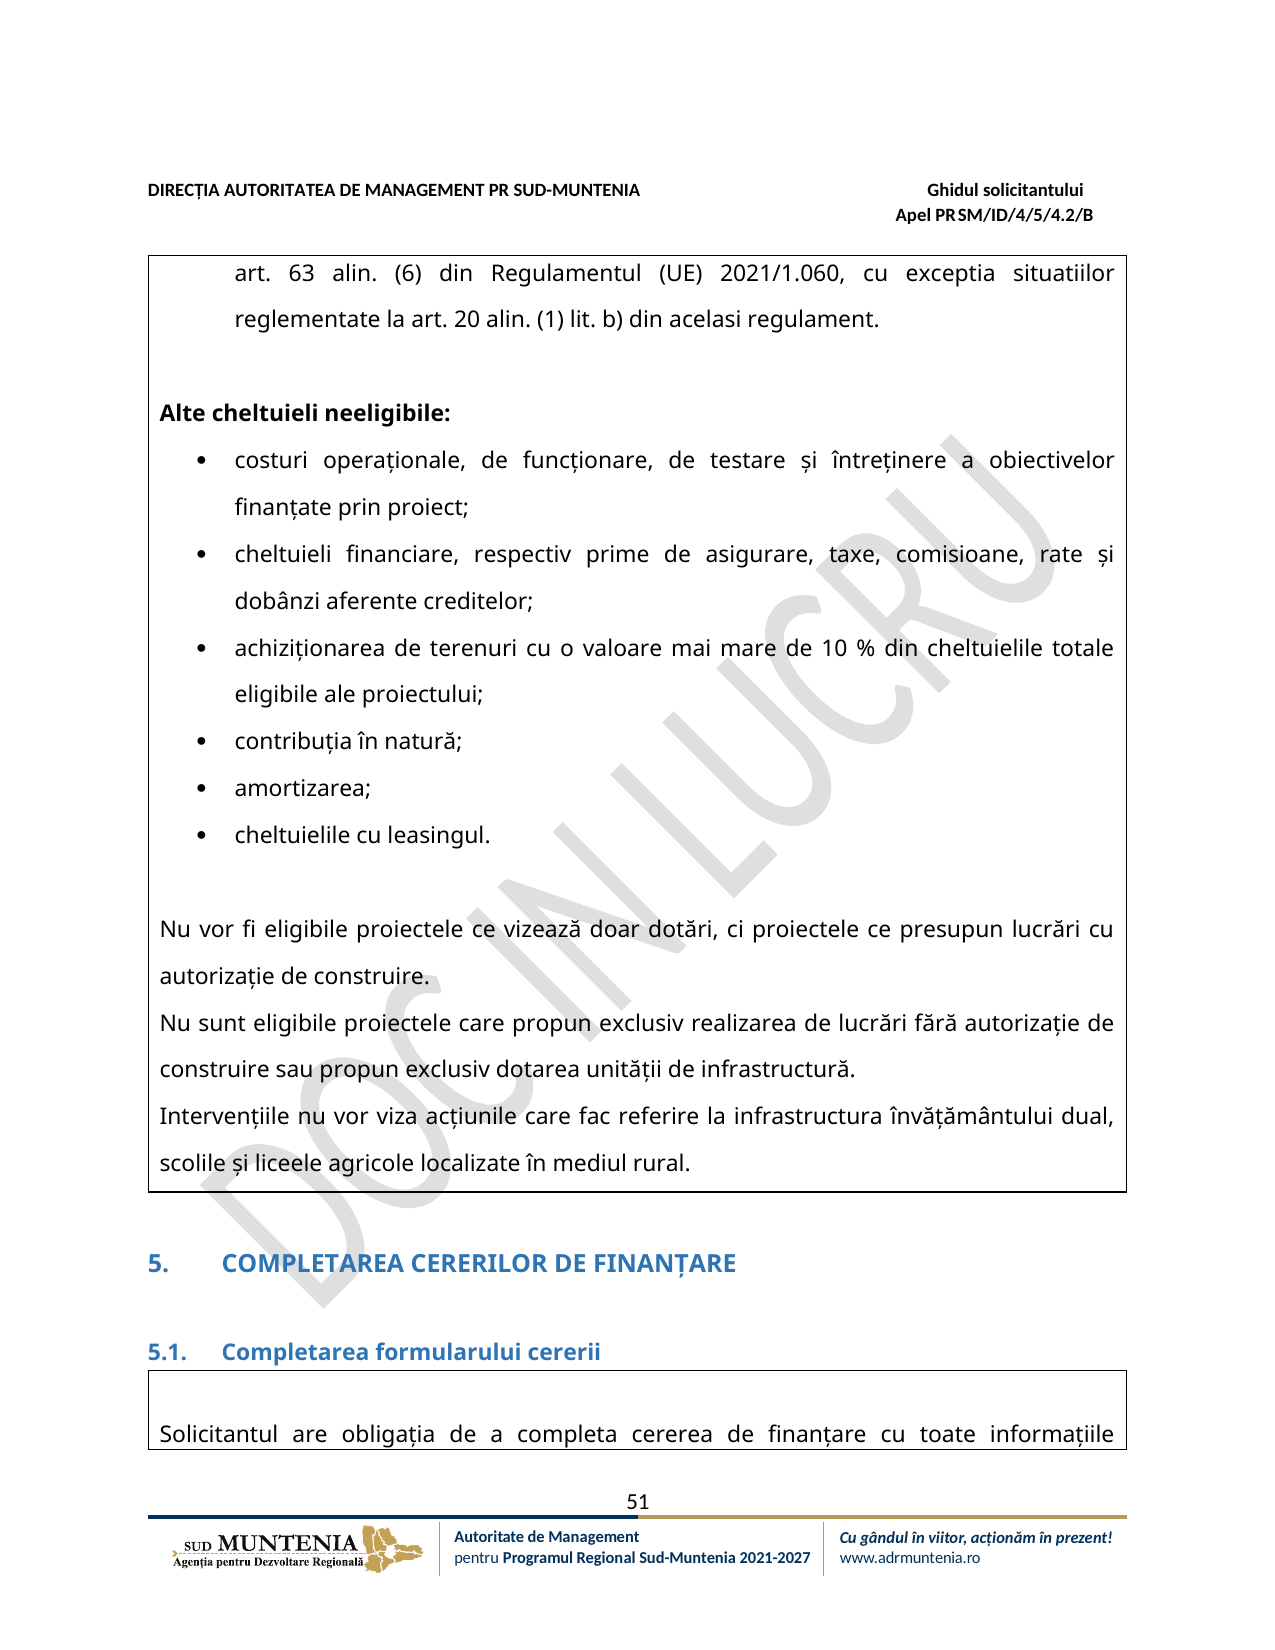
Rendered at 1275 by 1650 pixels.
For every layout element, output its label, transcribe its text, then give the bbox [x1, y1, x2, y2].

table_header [149, 256, 1126, 1191]
subtitle 5.1. Completarea formularului cererii [148, 1336, 1127, 1367]
subtitle 5. COMPLETAREA CERERILOR DE FINANȚARE [148, 1246, 1127, 1280]
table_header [149, 1371, 1126, 1449]
